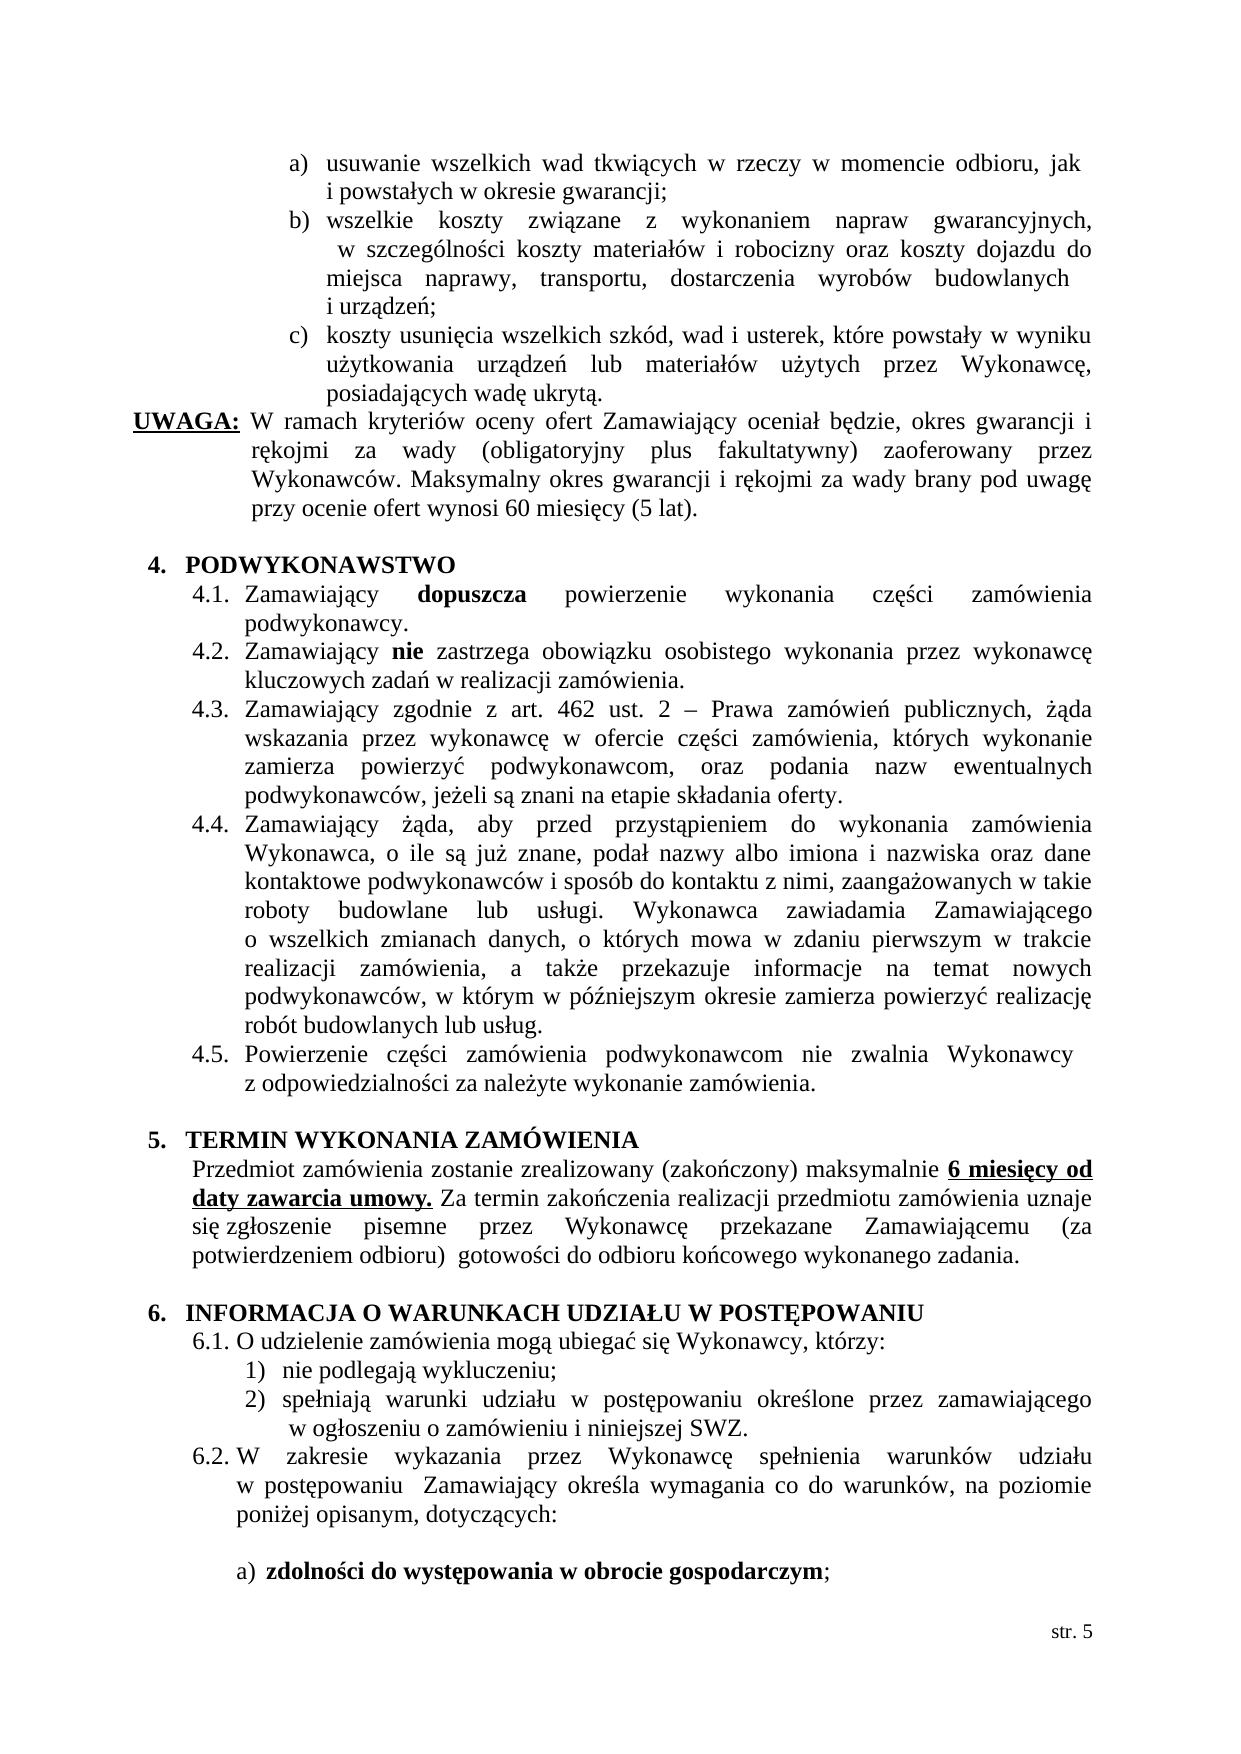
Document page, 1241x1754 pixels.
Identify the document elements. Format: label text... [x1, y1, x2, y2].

list usuwanie wszelkich wad tkwiących w rzeczy w momencie odbioru, jak i powstałych w okresie gwarancji; [289, 148, 1093, 205]
list TERMIN WYKONANIA ZAMÓWIENIA [148, 1125, 1093, 1154]
list Zamawiający żąda, aby przed przystąpieniem do wykonania zamówienia Wykonawca, o ile są już znane, podał nazwy albo imiona i nazwiska oraz dane kontaktowe podwykonawców i sposób do kontaktu z nimi, zaangażowanych w takie roboty budowlane lub usługi. Wykonawca zawiadamia Zamawiającego o wszelkich zmianach danych, o których mowa w zdaniu pierwszym w trakcie realizacji zamówienia, a także przekazuje informacje na temat nowych podwykonawców, w którym w późniejszym okresie zamierza powierzyć realizację robót budowlanych lub usług. [192, 809, 1093, 1039]
list INFORMACJA O WARUNKACH UDZIAŁU W POSTĘPOWANIU [148, 1298, 1093, 1326]
list wszelkie koszty związane z wykonaniem napraw gwarancyjnych, w szczególności koszty materiałów i robocizny oraz koszty dojazdu do miejsca naprawy, transportu, dostarczenia wyrobów budowlanych i urządzeń; [289, 205, 1093, 320]
list spełniają warunki udziału w postępowaniu określone przez zamawiającego w ogłoszeniu o zamówieniu i niniejszej SWZ. [244, 1384, 1093, 1441]
list Zamawiający dopuszcza powierzenie wykonania części zamówienia podwykonawcy. [192, 579, 1093, 636]
list PODWYKONAWSTWO [148, 550, 1093, 579]
list koszty usunięcia wszelkich szkód, wad i usterek, które powstały w wyniku użytkowania urządzeń lub materiałów użytych przez Wykonawcę, posiadających wadę ukrytą. [289, 320, 1093, 406]
text UWAGA: W ramach kryteriów oceny ofert Zamawiający oceniał będzie, okres gwarancji i rękojmi za wady (obligatoryjny plus fakultatywny) zaoferowany przez Wykonawców. Maksymalny okres gwarancji i rękojmi za wady brany pod uwagę przy ocenie ofert wynosi 60 miesięcy (5 lat). [133, 406, 1093, 521]
list Zamawiający nie zastrzega obowiązku osobistego wykonania przez wykonawcę kluczowych zadań w realizacji zamówienia. [192, 636, 1093, 694]
text Przedmiot zamówienia zostanie zrealizowany (zakończony) maksymalnie 6 miesięcy od daty zawarcia umowy. Za termin zakończenia realizacji przedmiotu zamówienia uznaje się zgłoszenie pisemne przez Wykonawcę przekazane Zamawiającemu (za potwierdzeniem odbioru) gotowości do odbioru końcowego wykonanego zadania. [192, 1154, 1093, 1269]
list W zakresie wykazania przez Wykonawcę spełnienia warunków udziału w postępowaniu Zamawiający określa wymagania co do warunków, na poziomie poniżej opisanym, dotyczących: [192, 1441, 1093, 1528]
list zdolności do występowania w obrocie gospodarczym; [236, 1556, 1093, 1585]
list O udzielenie zamówienia mogą ubiegać się Wykonawcy, którzy: [192, 1326, 1093, 1355]
list nie podlegają wykluczeniu; [244, 1355, 1093, 1384]
list Powierzenie części zamówienia podwykonawcom nie zwalnia Wykonawcy z odpowiedzialności za należyte wykonanie zamówienia. [192, 1039, 1093, 1096]
list Zamawiający zgodnie z art. 462 ust. 2 – Prawa zamówień publicznych, żąda wskazania przez wykonawcę w ofercie części zamówienia, których wykonanie zamierza powierzyć podwykonawcom, oraz podania nazw ewentualnych podwykonawców, jeżeli są znani na etapie składania oferty. [192, 694, 1093, 809]
